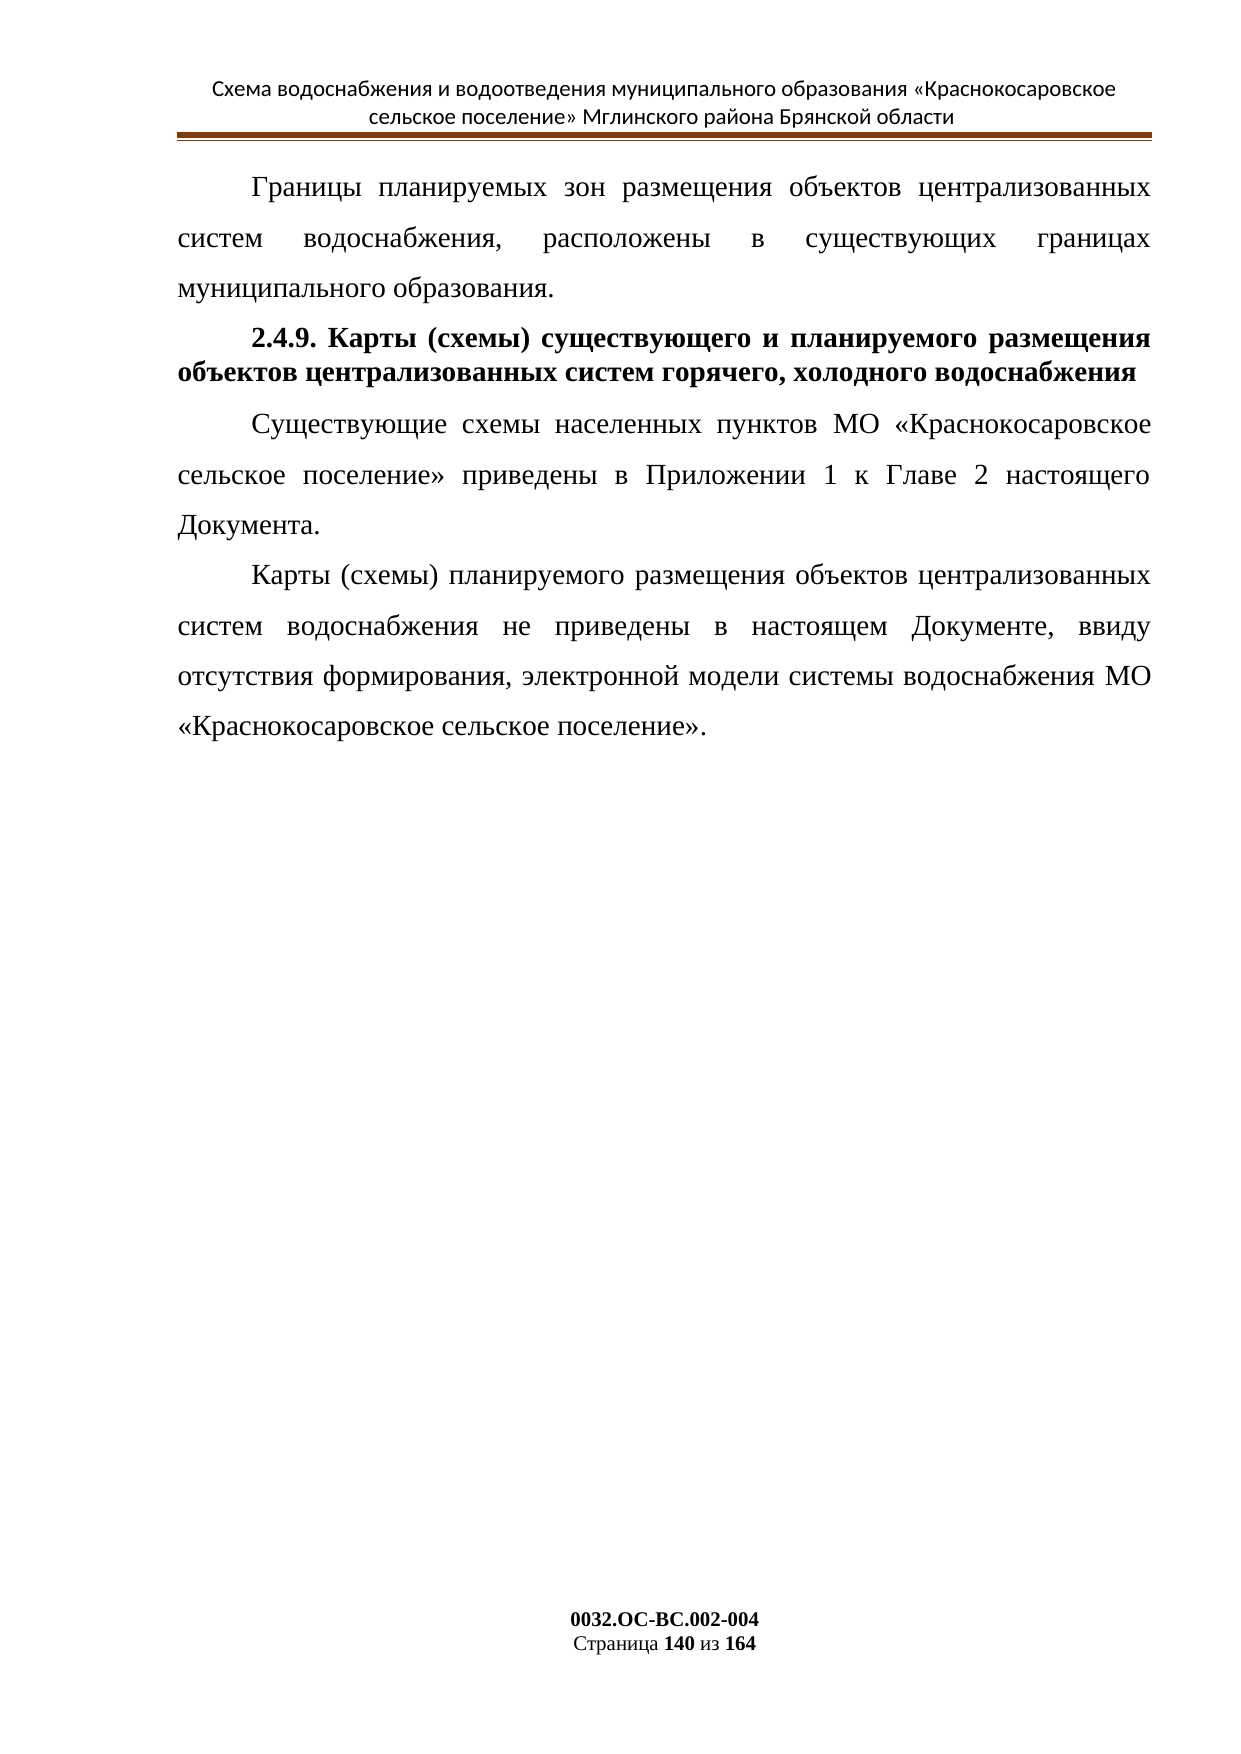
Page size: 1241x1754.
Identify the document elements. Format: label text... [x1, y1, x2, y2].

text 2.4.9. Карты (схемы) существующего и планируемого размещения объектов централизованных систем горячего, холодного водоснабжения [177, 320, 1152, 387]
text Существующие схемы населенных пунктов МО «Краснокосаровское сельское поселение» приведены в Приложении 1 к Главе 2 настоящего Документа. [177, 407, 1152, 541]
text Границы планируемых зон размещения объектов централизованных систем водоснабжения, расположены в существующих границах муниципального образования. [177, 169, 1152, 303]
text Карты (схемы) планируемого размещения объектов централизованных систем водоснабжения не приведены в настоящем Документе, ввиду отсутствия формирования, электронной модели системы водоснабжения МО «Краснокосаровское сельское поселение». [177, 557, 1152, 742]
